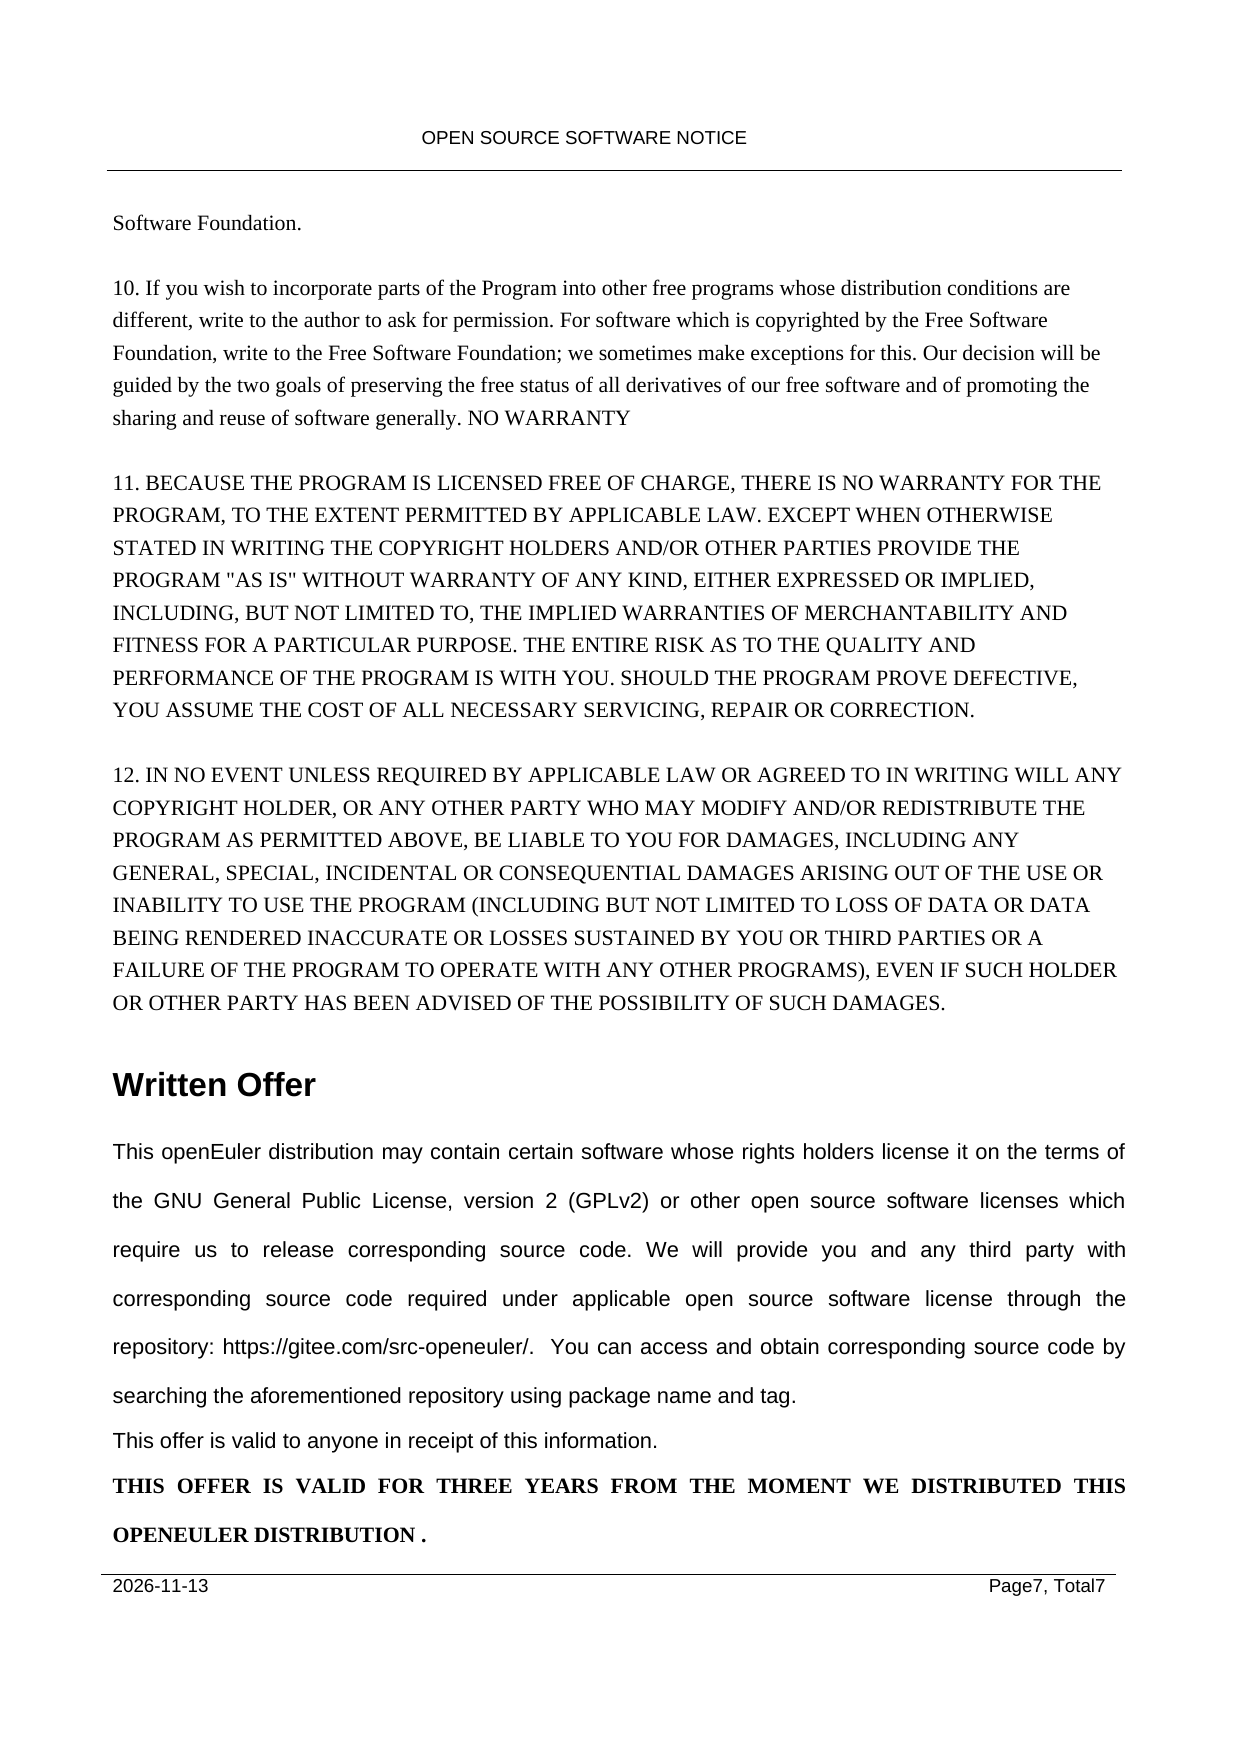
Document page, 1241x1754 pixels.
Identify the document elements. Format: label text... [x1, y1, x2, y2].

text THIS OFFER IS VALID FOR THREE YEARS FROM THE MOMENT WE DISTRIBUTED THIS OPENEULER DISTRIBUTION . [112, 1469, 1128, 1551]
text This openEuler distribution may contain certain software whose rights holders license it on the terms of the GNU General Public License, version 2 (GPLv2) or other open source software licenses which require us to release corresponding source code. We will provide you and any third party with corresponding source code required under applicable open source software license through the repository: https://gitee.com/src-openeuler/. You can access and obtain corresponding source code by searching the aforementioned repository using package name and tag. [112, 1136, 1128, 1412]
text This offer is valid to anyone in receipt of this information. [112, 1424, 1128, 1457]
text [112, 206, 1128, 1051]
text Written Offer [112, 1051, 1128, 1116]
